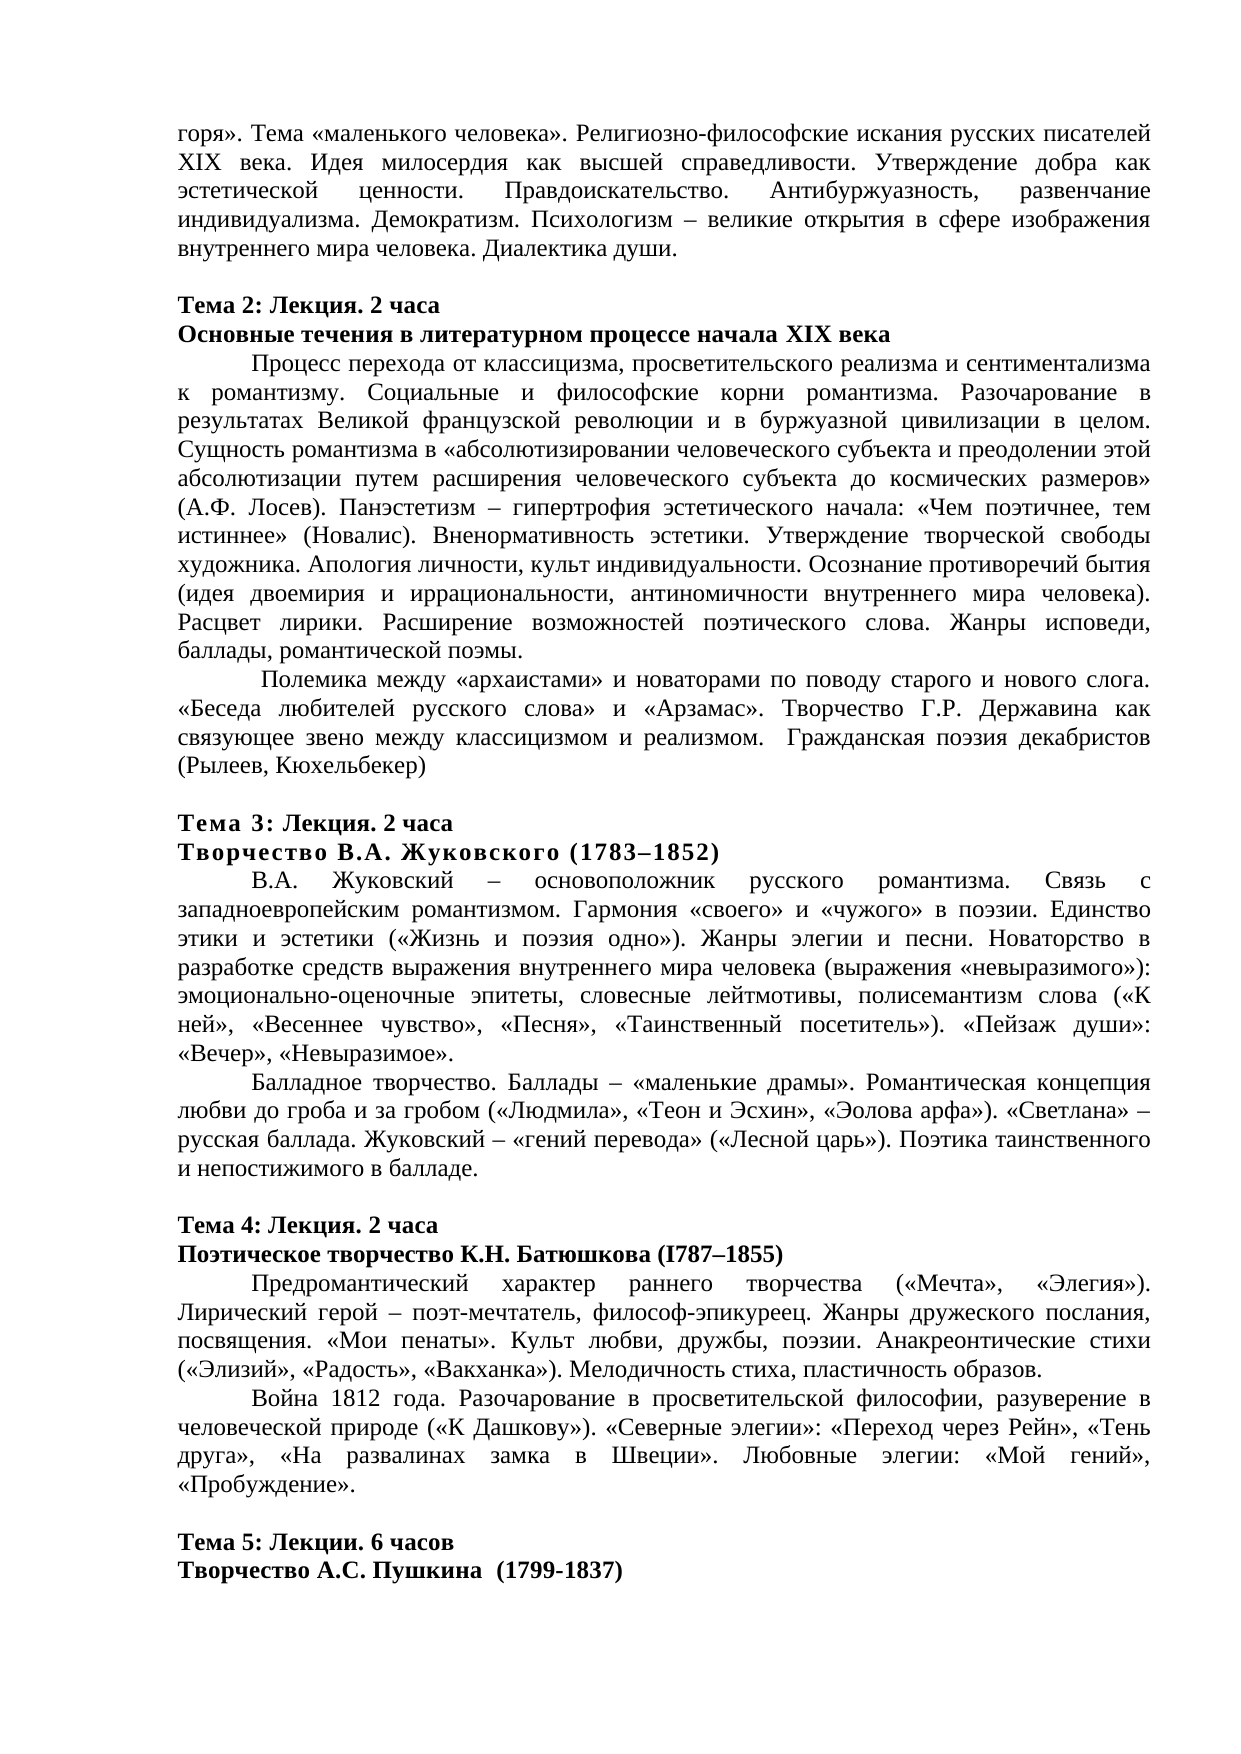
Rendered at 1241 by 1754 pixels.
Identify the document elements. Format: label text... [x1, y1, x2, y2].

text Тема 5: Лекции. 6 часов [177, 1527, 1152, 1556]
text Поэтическое творчество К.Н. Батюшкова (I787–1855) [177, 1239, 1152, 1268]
text Тема 2: Лекция. 2 часа [177, 291, 1152, 319]
text В.А. Жуковский – основоположник русского романтизма. Связь с западноевропейским романтизмом. Гармония «своего» и «чужого» в поэзии. Единство этики и эстетики («Жизнь и поэзия одно»). Жанры элегии и песни. Новаторство в разработке средств выражения внутреннего мира человека (выражения «невыразимого»): эмоционально-оценочные эпитеты, словесные лейтмотивы, полисемантизм слова («К ней», «Весеннее чувство», «Песня», «Таинственный посетитель»). «Пейзаж души»: «Вечер», «Невыразимое». [177, 866, 1152, 1067]
text Творчество В.А. Жуковского (1783–1852) [177, 837, 1152, 866]
text Творчество А.С. Пушкина (1799-1837) [177, 1556, 1152, 1584]
text Тема 4: Лекция. 2 часа [177, 1211, 1152, 1239]
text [177, 118, 1152, 262]
text Предромантический характер раннего творчества («Мечта», «Элегия»). Лирический герой – поэт-мечтатель, философ-эпикуреец. Жанры дружеского послания, посвящения. «Мои пенаты». Культ любви, дружбы, поэзии. Анакреонтические стихи («Элизий», «Радость», «Вакханка»). Мелодичность стиха, пластичность образов. [177, 1268, 1152, 1383]
text Война 1812 года. Разочарование в просветительской философии, разуверение в человеческой природе («К Дашкову»). «Северные элегии»: «Переход через Рейн», «Тень друга», «На развалинах замка в Швеции». Любовные элегии: «Мой гений», «Пробуждение». [177, 1383, 1152, 1498]
text Балладное творчество. Баллады – «маленькие драмы». Романтическая концепция любви до гроба и за гробом («Людмила», «Теон и Эсхин», «Эолова арфа»). «Светлана» – русская баллада. Жуковский – «гений перевода» («Лесной царь»). Поэтика таинственного и непостижимого в балладе. [177, 1067, 1152, 1182]
text Полемика между «архаистами» и новаторами по поводу старого и нового слога. «Беседа любителей русского слова» и «Арзамас». Творчество Г.Р. Державина как связующее звено между классицизмом и реализмом. Гражданская поэзия декабристов (Рылеев, Кюхельбекер) [177, 664, 1152, 779]
text Тема 3: Лекция. 2 часа [177, 808, 1152, 837]
text Процесс перехода от классицизма, просветительского реализма и сентиментализма к романтизму. Социальные и философские корни романтизма. Разочарование в результатах Великой французской революции и в буржуазной цивилизации в целом. Сущность романтизма в «абсолютизировании человеческого субъекта и преодолении этой абсолютизации путем расширения человеческого субъекта до космических размеров» (А.Ф. Лосев). Панэстетизм – гипертрофия эстетического начала: «Чем поэтичнее, тем истиннее» (Новалис). Вненормативность эстетики. Утверждение творческой свободы художника. Апология личности, культ индивидуальности. Осознание противоречий бытия (идея двоемирия и иррациональности, антиномичности внутреннего мира человека). Расцвет лирики. Расширение возможностей поэтического слова. Жанры исповеди, баллады, романтической поэмы. [177, 348, 1152, 664]
text Основные течения в литературном процессе начала XIX века [177, 319, 1152, 348]
